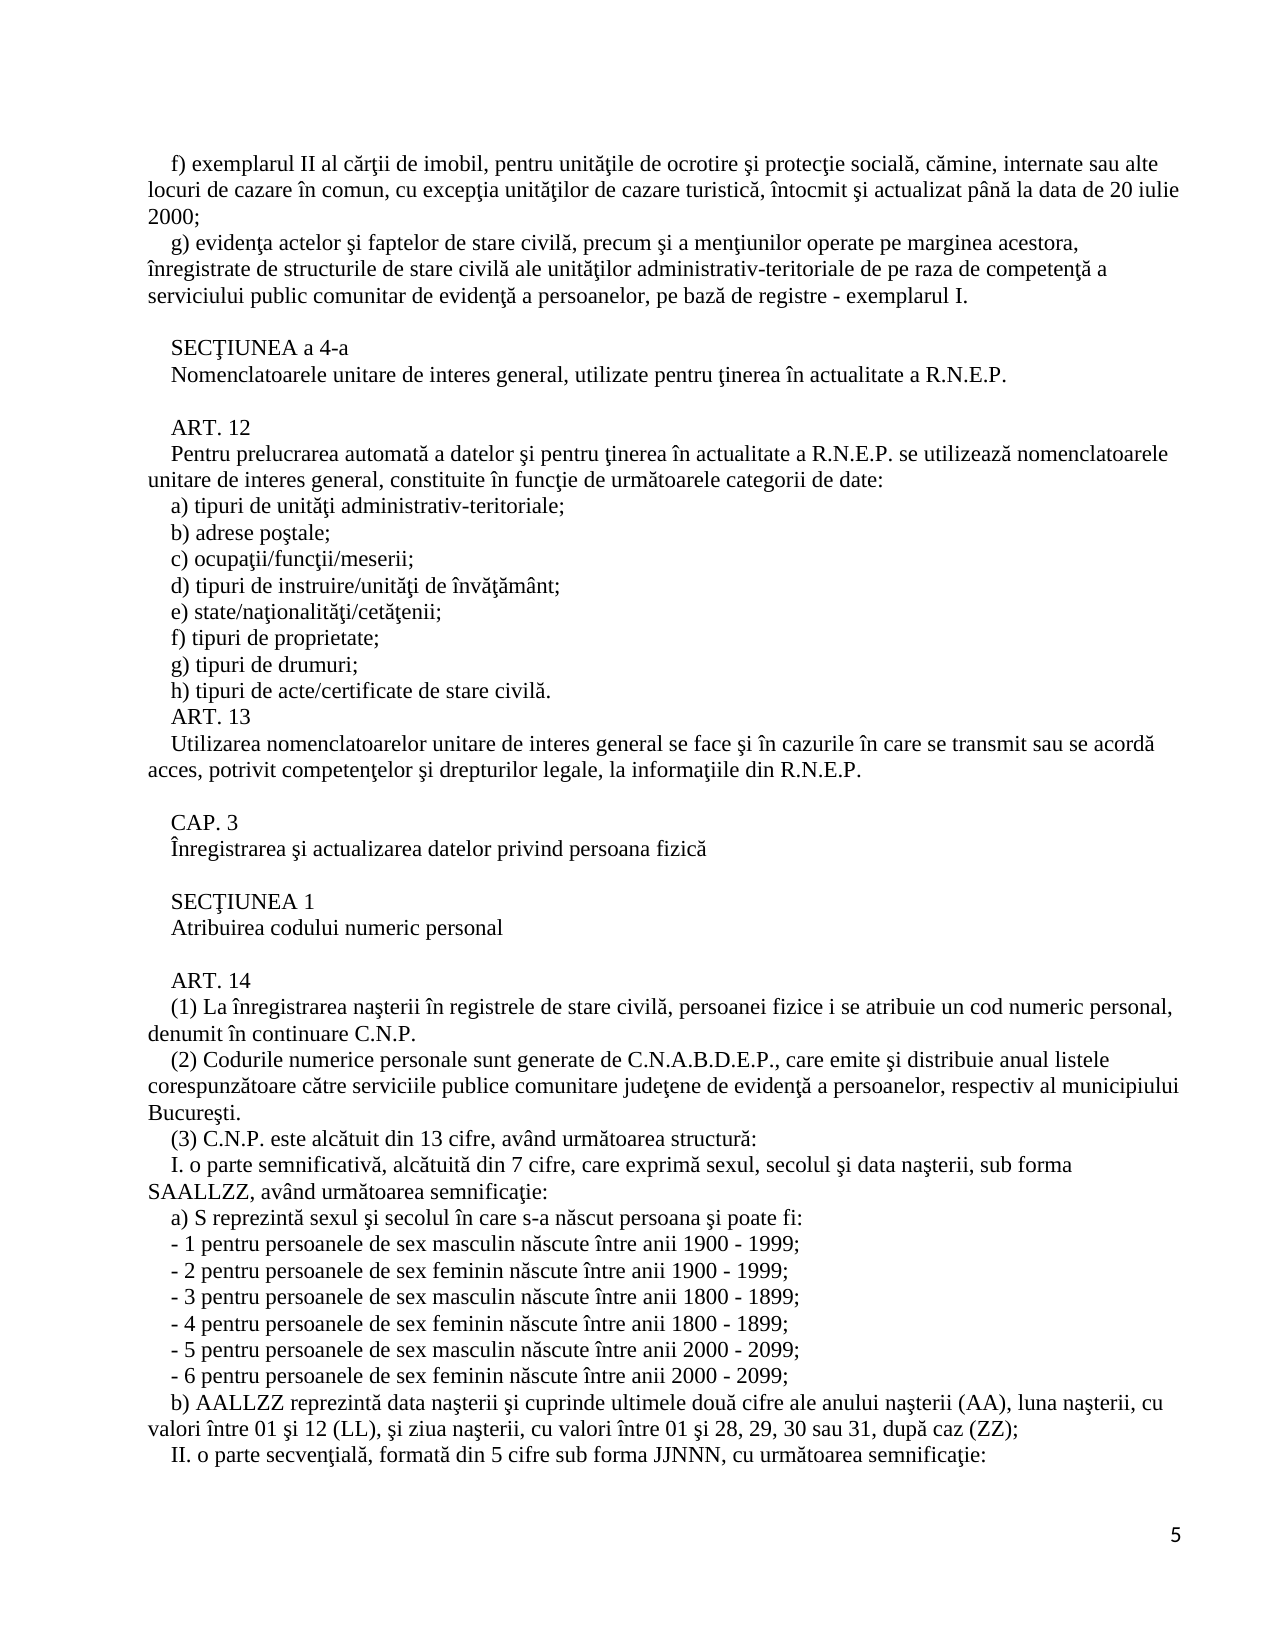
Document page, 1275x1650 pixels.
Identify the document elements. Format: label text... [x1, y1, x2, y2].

text a) tipuri de unităţi administrativ-teritoriale; [148, 493, 1181, 519]
text CAP. 3 [148, 809, 1181, 835]
text Înregistrarea şi actualizarea datelor privind persoana fizică [148, 835, 1181, 862]
text I. o parte semnificativă, alcătuită din 7 cifre, care exprimă sexul, secolul şi data naşterii, sub forma SAALLZZ, având următoarea semnificaţie: [148, 1151, 1181, 1204]
text ART. 13 [148, 703, 1181, 730]
text d) tipuri de instruire/unităţi de învăţământ; [148, 572, 1181, 598]
text Atribuirea codului numeric personal [148, 914, 1181, 941]
text h) tipuri de acte/certificate de stare civilă. [148, 677, 1181, 703]
text Pentru prelucrarea automată a datelor şi pentru ţinerea în actualitate a R.N.E.P. se utilizează nomenclatoarele unitare de interes general, constituite în funcţie de următoarele categorii de date: [148, 440, 1181, 493]
text f) exemplarul II al cărţii de imobil, pentru unităţile de ocrotire şi protecţie socială, cămine, internate sau alte locuri de cazare în comun, cu excepţia unităţilor de cazare turistică, întocmit şi actualizat până la data de 20 iulie 2000; [148, 150, 1181, 229]
text e) state/naţionalităţi/cetăţenii; [148, 598, 1181, 624]
text - 4 pentru persoanele de sex feminin născute între anii 1800 - 1899; [148, 1309, 1181, 1336]
text g) tipuri de drumuri; [148, 651, 1181, 677]
text a) S reprezintă sexul şi secolul în care s-a născut persoana şi poate fi: [148, 1204, 1181, 1231]
text ART. 12 [148, 413, 1181, 440]
text c) ocupaţii/funcţii/meserii; [148, 545, 1181, 572]
text f) tipuri de proprietate; [148, 624, 1181, 651]
text b) AALLZZ reprezintă data naşterii şi cuprinde ultimele două cifre ale anului naşterii (AA), luna naşterii, cu valori între 01 şi 12 (LL), şi ziua naşterii, cu valori între 01 şi 28, 29, 30 sau 31, după caz (ZZ); [148, 1389, 1181, 1441]
text Utilizarea nomenclatoarelor unitare de interes general se face şi în cazurile în care se transmit sau se acordă acces, potrivit competenţelor şi drepturilor legale, la informaţiile din R.N.E.P. [148, 730, 1181, 782]
text g) evidenţa actelor şi faptelor de stare civilă, precum şi a menţiunilor operate pe marginea acestora, înregistrate de structurile de stare civilă ale unităţilor administrativ-teritoriale de pe raza de competenţă a serviciului public comunitar de evidenţă a persoanelor, pe bază de registre - exemplarul I. [148, 229, 1181, 308]
text (2) Codurile numerice personale sunt generate de C.N.A.B.D.E.P., care emite şi distribuie anual listele corespunzătoare către serviciile publice comunitare judeţene de evidenţă a persoanelor, respectiv al municipiului Bucureşti. [148, 1046, 1181, 1125]
text - 3 pentru persoanele de sex masculin născute între anii 1800 - 1899; [148, 1283, 1181, 1309]
text ART. 14 [148, 967, 1181, 993]
text b) adrese poştale; [148, 519, 1181, 545]
text - 2 pentru persoanele de sex feminin născute între anii 1900 - 1999; [148, 1257, 1181, 1283]
text (1) La înregistrarea naşterii în registrele de stare civilă, persoanei fizice i se atribuie un cod numeric personal, denumit în continuare C.N.P. [148, 993, 1181, 1046]
text SECŢIUNEA 1 [148, 888, 1181, 914]
text - 5 pentru persoanele de sex masculin născute între anii 2000 - 2099; [148, 1336, 1181, 1362]
text (3) C.N.P. este alcătuit din 13 cifre, având următoarea structură: [148, 1125, 1181, 1151]
text II. o parte secvenţială, formată din 5 cifre sub forma JJNNN, cu următoarea semnificaţie: [148, 1441, 1181, 1468]
text SECŢIUNEA a 4-a [148, 334, 1181, 361]
text Nomenclatoarele unitare de interes general, utilizate pentru ţinerea în actualitate a R.N.E.P. [148, 361, 1181, 387]
text - 1 pentru persoanele de sex masculin născute între anii 1900 - 1999; [148, 1231, 1181, 1257]
text - 6 pentru persoanele de sex feminin născute între anii 2000 - 2099; [148, 1362, 1181, 1389]
